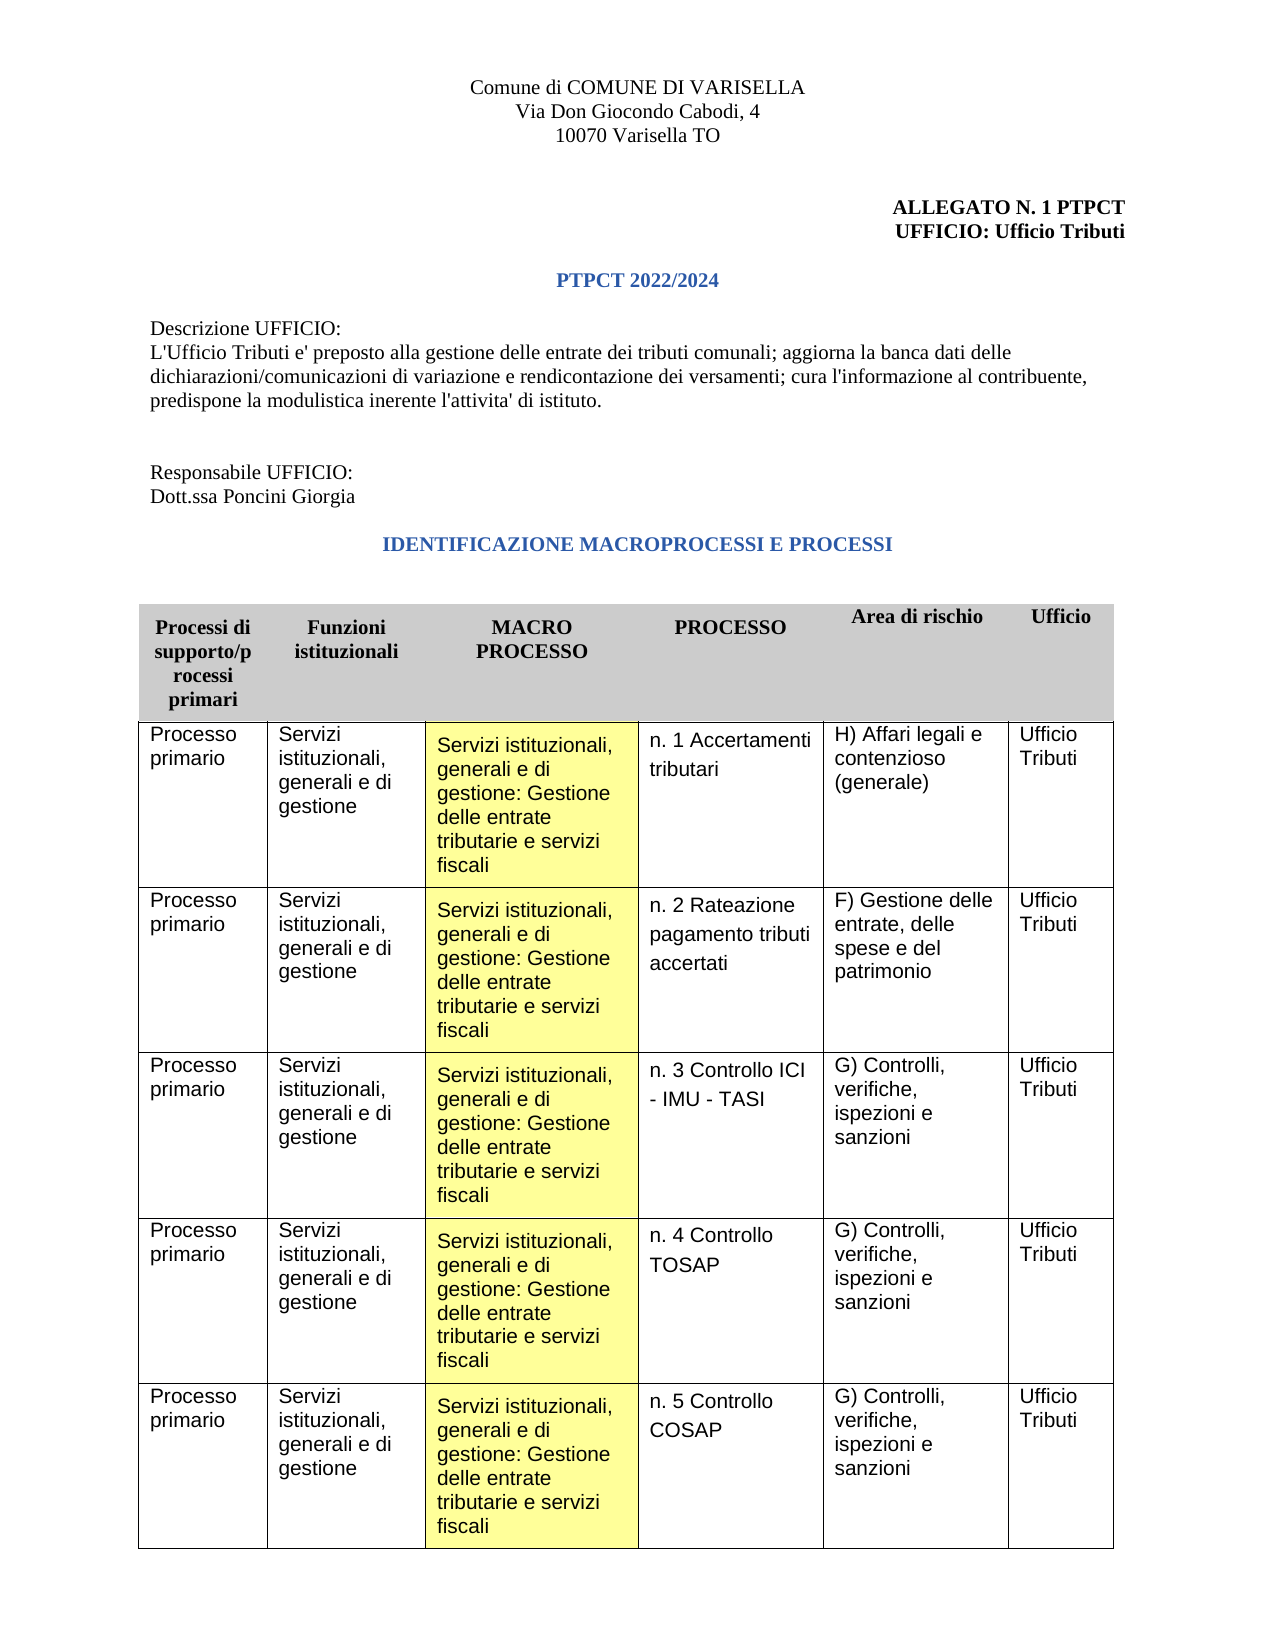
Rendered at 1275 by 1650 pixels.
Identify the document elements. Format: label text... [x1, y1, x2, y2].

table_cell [268, 1384, 425, 1548]
table_cell Servizi istituzionali, generali e di gestione [268, 888, 425, 1052]
table_cell Servizi istituzionali, generali e di gestione: Gestione delle entrate tributarie e servizi fiscali [426, 888, 638, 1052]
text Dott.ssa Poncini Giorgia [150, 484, 1125, 508]
table_cell Servizi istituzionali, generali e di gestione [268, 723, 425, 887]
table_header Funzioni istituzionali [267, 604, 426, 721]
table_cell n. 5 Controllo COSAP [639, 1384, 823, 1548]
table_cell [824, 1384, 1008, 1548]
table_header Ufficio [1008, 604, 1114, 721]
table_cell Servizi istituzionali, generali e di gestione [268, 1219, 425, 1383]
table_cell Processo primario [139, 1384, 267, 1548]
table_cell n. 2 Rateazione pagamento tributi accertati [639, 888, 823, 1052]
table_cell n. 3 Controllo ICI - IMU - TASI [639, 1053, 823, 1217]
table_cell Ufficio Tributi [1009, 888, 1113, 1052]
table_cell Servizi istituzionali, generali e di gestione: Gestione delle entrate tributarie e servizi fiscali [426, 1219, 638, 1383]
text ALLEGATO N. 1 PTPCT [150, 195, 1125, 219]
text PTPCT 2022/2024 [150, 267, 1125, 292]
text Responsabile UFFICIO: [150, 460, 1125, 484]
table_cell G) Controlli, verifiche, ispezioni e sanzioni [824, 1219, 1008, 1383]
table_cell Processo primario [139, 888, 267, 1052]
text UFFICIO: Ufficio Tributi [150, 219, 1125, 243]
table_cell n. 4 Controllo TOSAP [639, 1219, 823, 1383]
table_cell Ufficio Tributi [1009, 723, 1113, 887]
table_header PROCESSO [638, 604, 823, 721]
text 10070 Varisella TO [150, 123, 1125, 147]
table_cell G) Controlli, verifiche, ispezioni e sanzioni [824, 1053, 1008, 1217]
text Descrizione UFFICIO: [150, 316, 1125, 340]
table_cell Ufficio Tributi [1009, 1384, 1113, 1548]
table_header MACRO PROCESSO [426, 604, 638, 721]
table_cell Servizi istituzionali, generali e di gestione: Gestione delle entrate tributarie e servizi fiscali [426, 723, 638, 887]
table_cell H) Affari legali e contenzioso (generale) [824, 723, 1008, 887]
table_cell Servizi istituzionali, generali e di gestione: Gestione delle entrate tributarie e servizi fiscali [426, 1053, 638, 1217]
table_cell Ufficio Tributi [1009, 1053, 1113, 1217]
text L'Ufficio Tributi e' preposto alla gestione delle entrate dei tributi comunali; aggiorna la banca dati delle dichiarazioni/comunicazioni di variazione e rendicontazione dei versamenti; cura l'informazione al contribuente, predispone la modulistica inerente l'attivita' di istituto. [150, 340, 1125, 412]
table_cell n. 1 Accertamenti tributari [639, 723, 823, 887]
table_cell Processo primario [139, 1053, 267, 1217]
text IDENTIFICAZIONE MACROPROCESSI E PROCESSI [150, 532, 1125, 556]
table_header Area di rischio [823, 604, 1008, 721]
table_cell F) Gestione delle entrate, delle spese e del patrimonio [824, 888, 1008, 1052]
table_cell Processo primario [139, 723, 267, 887]
text Comune di COMUNE DI VARISELLA [150, 75, 1125, 99]
table_cell Ufficio Tributi [1009, 1219, 1113, 1383]
table_header Processi di supporto/processi primari [139, 604, 267, 721]
table_cell Servizi istituzionali, generali e di gestione [268, 1053, 425, 1217]
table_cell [426, 1384, 638, 1548]
text Via Don Giocondo Cabodi, 4 [150, 99, 1125, 123]
table_cell Processo primario [139, 1219, 267, 1383]
